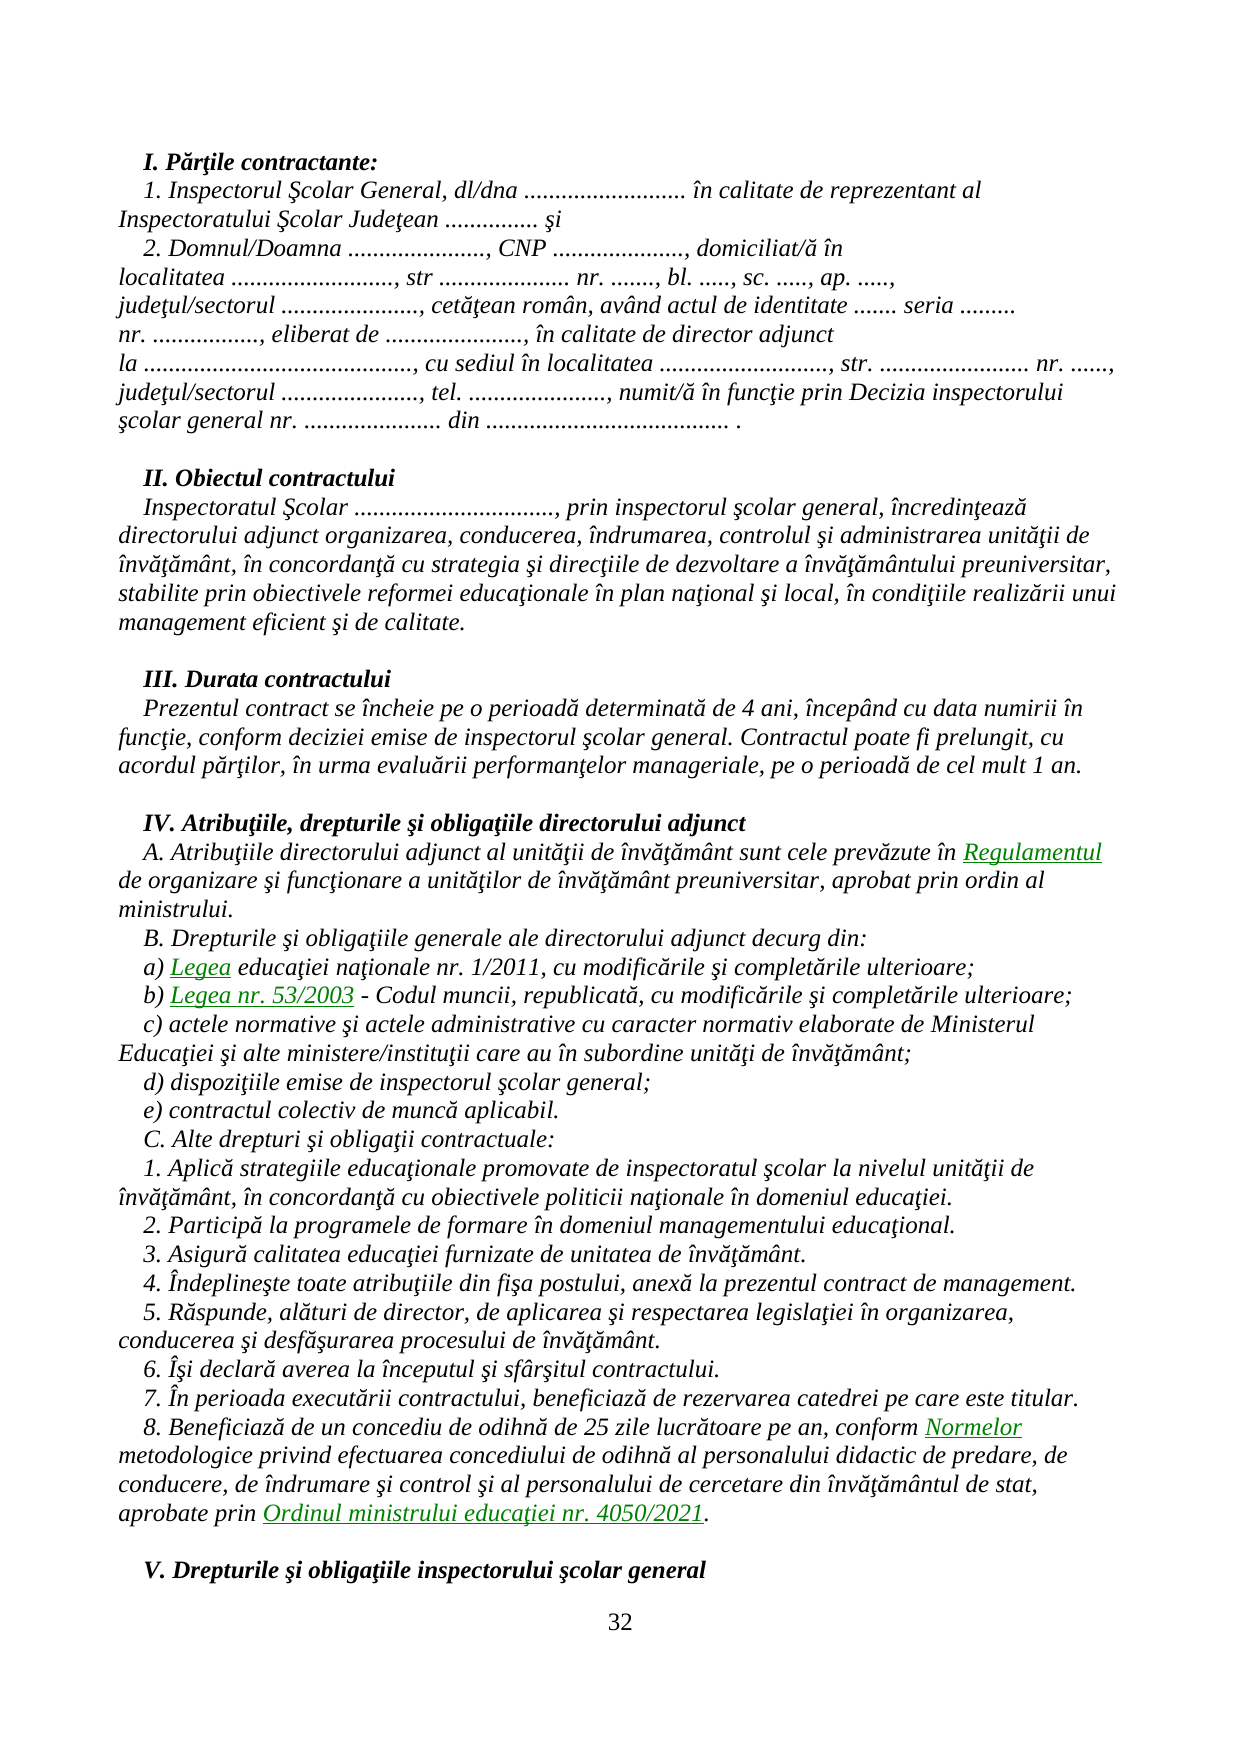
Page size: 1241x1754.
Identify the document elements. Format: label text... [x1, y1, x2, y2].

text I. Părţile contractante: [118, 147, 1122, 176]
text c) actele normative şi actele administrative cu caracter normativ elaborate de Ministerul Educaţiei şi alte ministere/instituţii care au în subordine unităţi de învăţământ; [118, 1009, 1122, 1067]
text 1. Aplică strategiile educaţionale promovate de inspectoratul şcolar la nivelul unităţii de învăţământ, în concordanţă cu obiectivele politicii naţionale în domeniul educaţiei. [118, 1153, 1122, 1211]
text 2. Participă la programele de formare în domeniul managementului educaţional. [118, 1211, 1122, 1239]
text 6. Îşi declară averea la începutul şi sfârşitul contractului. [118, 1354, 1122, 1383]
text 2. Domnul/Doamna ......................, CNP ....................., domiciliat/ă în localitatea .........................., str ..................... nr. ......., bl. ....., sc. ....., ap. ....., judeţul/sectorul ......................, cetăţean român, având actul de identitate ....... seria ......... nr. ................., eliberat de ......................, în calitate de director adjunct la ..........................................., cu sediul în localitatea ..........................., str. ........................ nr. ......, judeţul/sectorul ......................, tel. ......................, numit/ă în funcţie prin Decizia inspectorului şcolar general nr. ...................... din ....................................... . [118, 233, 1122, 434]
text e) contractul colectiv de muncă aplicabil. [118, 1096, 1122, 1124]
text a) Legea educaţiei naţionale nr. 1/2011, cu modificările şi completările ulterioare; [118, 952, 1122, 981]
text 1. Inspectorul Şcolar General, dl/dna .......................... în calitate de reprezentant al Inspectoratului Şcolar Judeţean ............... şi [118, 176, 1122, 233]
text B. Drepturile şi obligaţiile generale ale directorului adjunct decurg din: [118, 923, 1122, 952]
text IV. Atribuţiile, drepturile şi obligaţiile directorului adjunct [118, 808, 1122, 837]
text b) Legea nr. 53/2003 - Codul muncii, republicată, cu modificările şi completările ulterioare; [118, 981, 1122, 1009]
text Prezentul contract se încheie pe o perioadă determinată de 4 ani, începând cu data numirii în funcţie, conform deciziei emise de inspectorul şcolar general. Contractul poate fi prelungit, cu acordul părţilor, în urma evaluării performanţelor manageriale, pe o perioadă de cel mult 1 an. [118, 693, 1122, 779]
text C. Alte drepturi şi obligaţii contractuale: [118, 1124, 1122, 1153]
text V. Drepturile şi obligaţiile inspectorului şcolar general [118, 1556, 1122, 1584]
text A. Atribuţiile directorului adjunct al unităţii de învăţământ sunt cele prevăzute în Regulamentul de organizare şi funcţionare a unităţilor de învăţământ preuniversitar, aprobat prin ordin al ministrului. [118, 837, 1122, 923]
text III. Durata contractului [118, 664, 1122, 693]
text II. Obiectul contractului [118, 463, 1122, 492]
text d) dispoziţiile emise de inspectorul şcolar general; [118, 1067, 1122, 1096]
text 3. Asigură calitatea educaţiei furnizate de unitatea de învăţământ. [118, 1239, 1122, 1268]
text 8. Beneficiază de un concediu de odihnă de 25 zile lucrătoare pe an, conform Normelor metodologice privind efectuarea concediului de odihnă al personalului didactic de predare, de conducere, de îndrumare şi control şi al personalului de cercetare din învăţământul de stat, aprobate prin Ordinul ministrului educaţiei nr. 4050/2021. [118, 1412, 1122, 1527]
text Inspectoratul Şcolar ................................, prin inspectorul şcolar general, încredinţează directorului adjunct organizarea, conducerea, îndrumarea, controlul şi administrarea unităţii de învăţământ, în concordanţă cu strategia şi direcţiile de dezvoltare a învăţământului preuniversitar, stabilite prin obiectivele reformei educaţionale în plan naţional şi local, în condiţiile realizării unui management eficient şi de calitate. [118, 492, 1122, 636]
text 7. În perioada executării contractului, beneficiază de rezervarea catedrei pe care este titular. [118, 1383, 1122, 1412]
text 5. Răspunde, alături de director, de aplicarea şi respectarea legislaţiei în organizarea, conducerea şi desfăşurarea procesului de învăţământ. [118, 1297, 1122, 1354]
text 4. Îndeplineşte toate atribuţiile din fişa postului, anexă la prezentul contract de management. [118, 1268, 1122, 1297]
